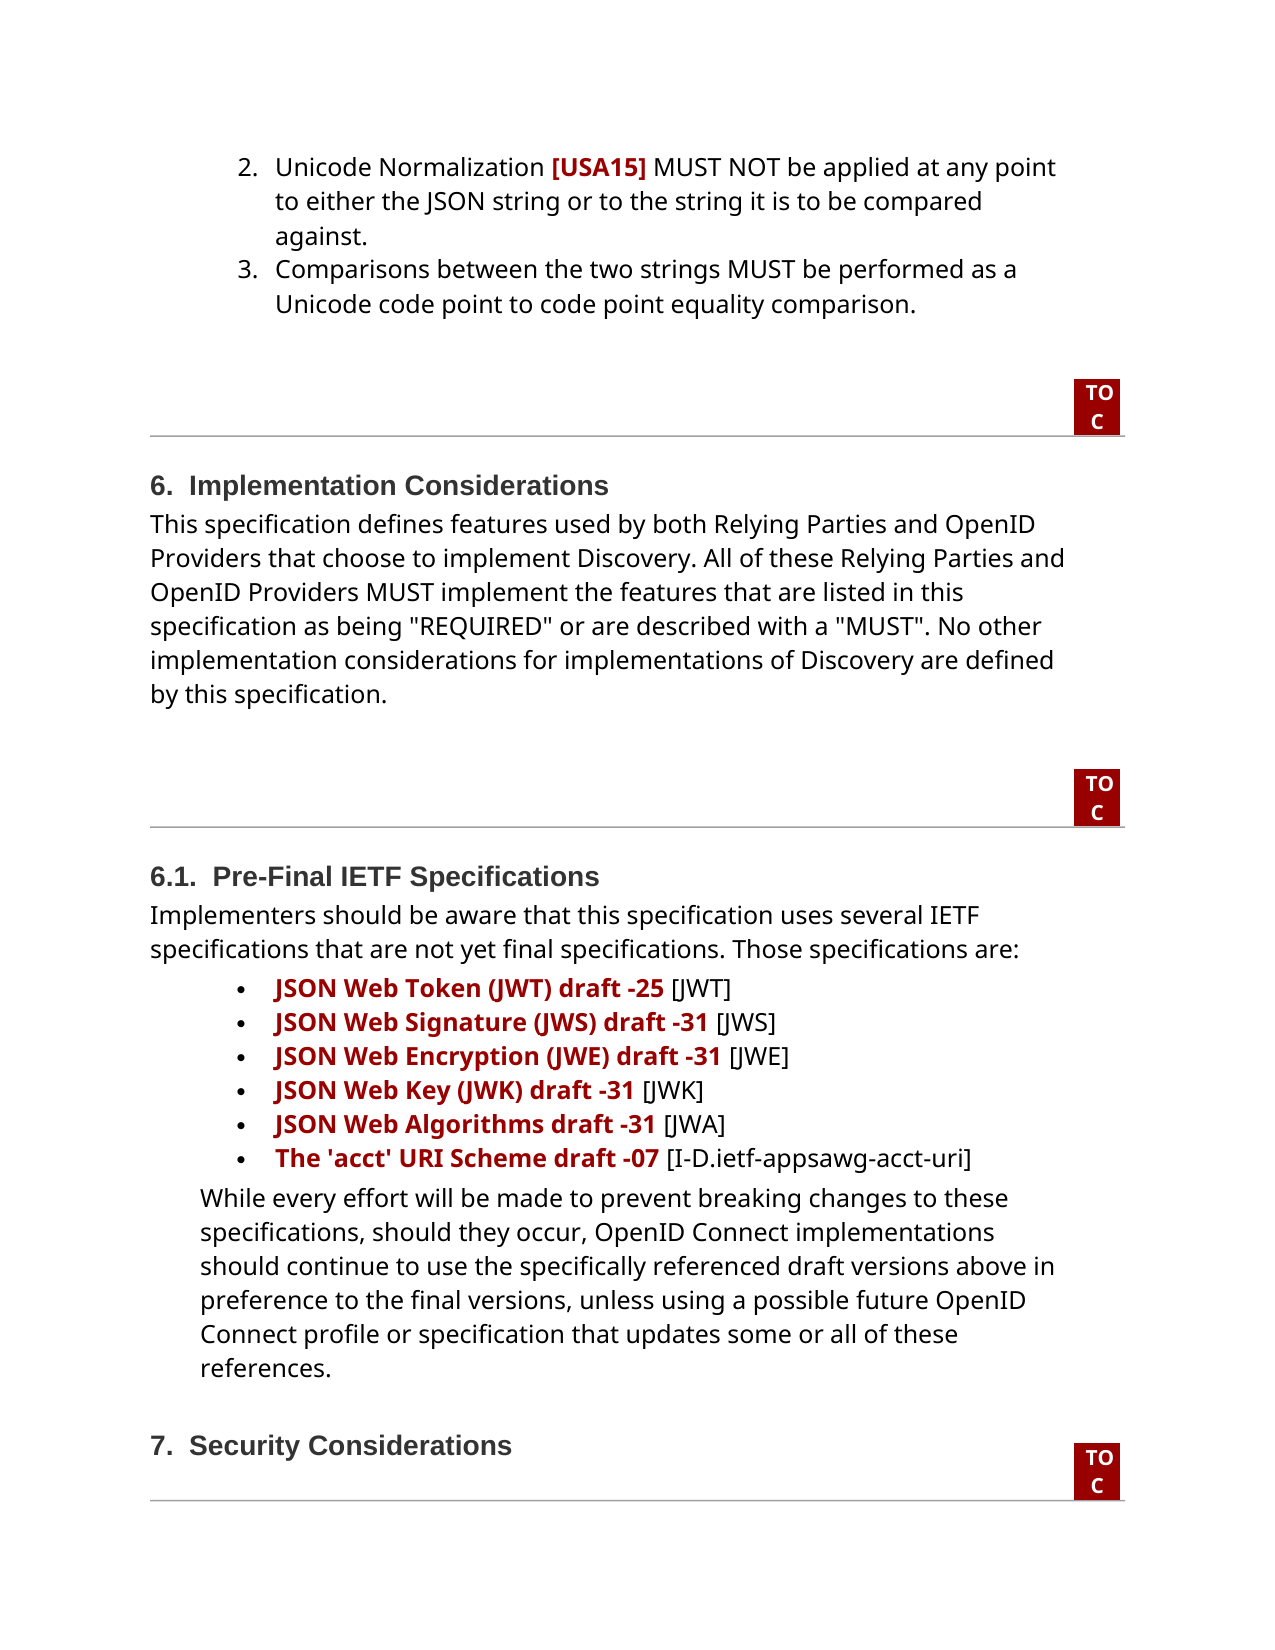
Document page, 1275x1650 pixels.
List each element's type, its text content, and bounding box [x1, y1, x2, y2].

text Implementers should be aware that this specification uses several IETF specifications that are not yet final specifications. Those specifications are: [150, 903, 1075, 971]
list JSON Web Algorithms draft -31 (Jones, M., “JSON Web Algorithms (JWA),” July 2014.) [JWA] [237, 1133, 1075, 1167]
table_header TOC [1074, 775, 1120, 831]
table_header TOC [1074, 384, 1120, 441]
list JSON Web Encryption (JWE) draft -31 (Jones, M., Rescorla, E., and J. Hildebrand, “JSON Web Encryption (JWE),” July 2014.) [JWE] [237, 1054, 1075, 1088]
list JSON Web Key (JWK) draft -31 (Jones, M., “JSON Web Key (JWK),” July 2014.) [JWK] [237, 1093, 1075, 1127]
list JSON Web Token (JWT) draft -25 (Jones, M., Bradley, J., and N. Sakimura, “JSON Web Token (JWT),” July 2014.) [JWT] [237, 976, 1075, 1010]
list JSON Web Signature (JWS) draft -31 (Jones, M., Bradley, J., and N. Sakimura, “JSON Web Signature (JWS),” July 2014.) [JWS] [237, 1015, 1075, 1049]
text This specification defines features used by both Relying Parties and OpenID Providers that choose to implement Discovery. All of these Relying Parties and OpenID Providers MUST implement the features that are listed in this specification as being "REQUIRED" or are described with a "MUST". No other implementation considerations for implementations of Discovery are defined by this specification. [150, 512, 1075, 716]
list Unicode Normalization [USA15] (Davis, M., Whistler, K., and M. Dürst, “Unicode Normalization Forms,” 09 2009.) MUST NOT be applied at any point to either the JSON string or to the string it is to be compared against. [237, 150, 1075, 252]
subtitle 6.1. Pre-Final IETF Specifications [150, 865, 1125, 898]
subtitle 6. Implementation Considerations [150, 474, 1125, 507]
text While every effort will be made to prevent breaking changes to these specifications, should they occur, OpenID Connect implementations should continue to use the specifically referenced draft versions above in preference to the final versions, unless using a possible future OpenID Connect profile or specification that updates some or all of these references. [200, 1211, 1075, 1415]
list The 'acct' URI Scheme draft -07 (Saint-Andre, P., “The 'acct' URI Scheme,” January 2014.) [I-D.ietf-appsawg-acct-uri] [237, 1172, 1075, 1206]
list Comparisons between the two strings MUST be performed as a Unicode code point to code point equality comparison. [237, 257, 1075, 325]
